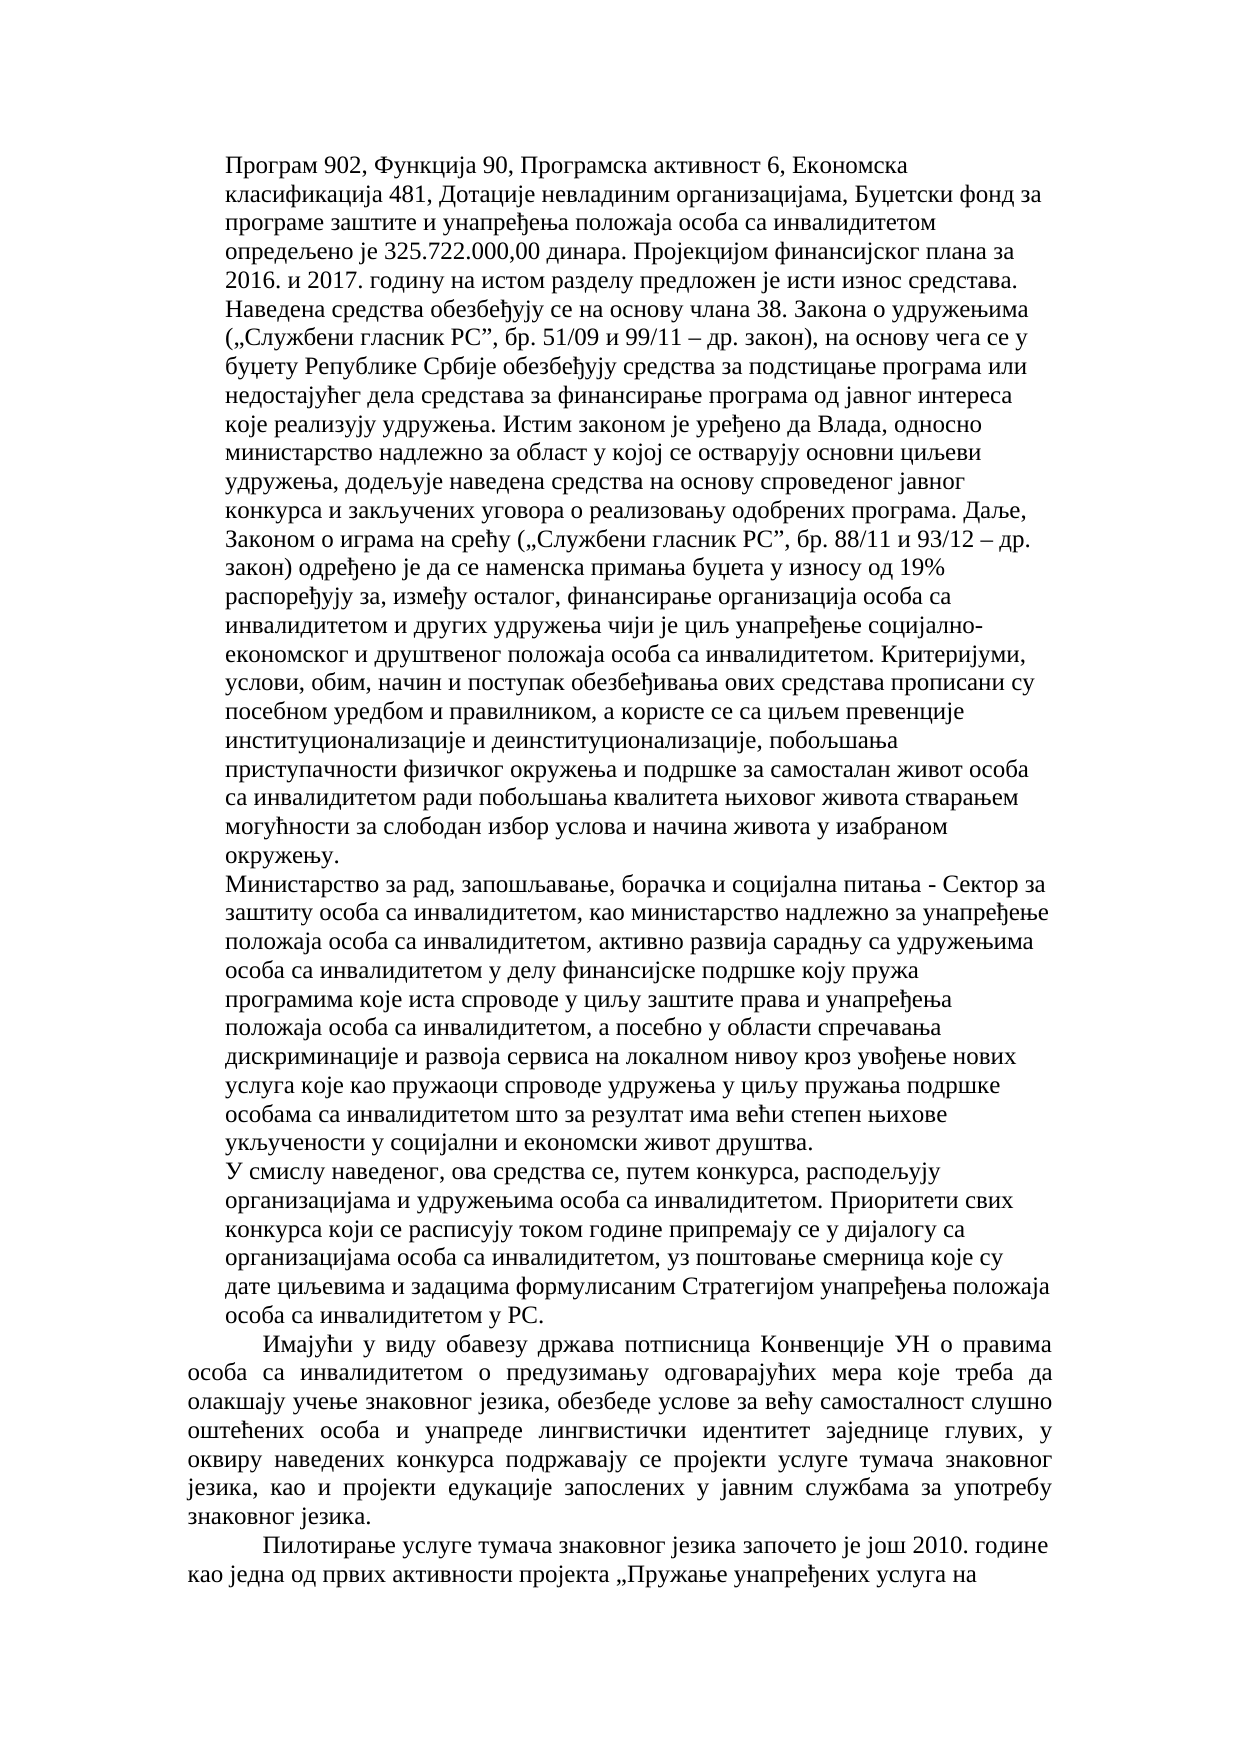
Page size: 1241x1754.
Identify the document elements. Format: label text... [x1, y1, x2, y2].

text У смислу наведеног, ова средства се, путем конкурса, расподељују организацијама и удружењима особа са инвалидитетом. Приоритети свих конкурса који се расписују током године припремају се у дијалогу са организацијама особа са инвалидитетом, уз поштовање смерница које су дате циљевима и задацима формулисаним Стратегијом унапређења положаја особа са инвалидитетом у РС. [225, 1156, 1053, 1329]
text Имајући у виду обавезу држава потписница Конвенције УН о правима особа са инвалидитетом о предузимању одговарајућих мера које треба да олакшају учење знаковног језика, обезбеде услове за већу самосталност слушно оштећених особа и унапреде лингвистички идентитет заједнице глувих, у оквиру наведених конкурса подржавају се пројекти услуге тумача знаковног језика, као и пројекти едукације запослених у јавним службама за употребу знаковног језика. [187, 1329, 1053, 1530]
text Министарство за рад, запошљавање, борачка и социјална питања - Сектор за заштиту особа са инвалидитетом, као министарство надлежно за унапређење положаја особа са инвалидитетом, активно развија сарадњу са удружењима особа са инвалидитетом у делу финансијске подршке коју пружа програмима које иста спроводе у циљу заштите права и унапређења положаја особа са инвалидитетом, а посебно у области спречавања дискриминације и развоја сервиса на локалном нивоу кроз увођење нових услуга које као пружаоци спроводе удружења у циљу пружања подршке особама са инвалидитетом што за резултат има већи степен њихове укључености у социјални и економски живот друштва. [225, 869, 1053, 1156]
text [225, 150, 1053, 294]
text Наведена средства обезбеђују се на основу члана 38. Закона о удружењима („Службени гласник РС”, бр. 51/09 и 99/11 – др. закон), на основу чега се у буџету Републике Србије обезбеђују средства за подстицање програма или недостајућег дела средстава за финансирање програма од јавног интереса које реализују удружења. Истим законом је уређено да Влада, односно министарство надлежно за област у којој се остварују основни циљеви удружења, додељује наведена средства на основу спроведеног јавног конкурса и закључених уговора о реализовању одобрених програма. Даље, Законом о играма на срећу („Службени гласник РС”, бр. 88/11 и 93/12 – др. закон) одређено је да се наменска примања буџета у износу од 19% распоређују за, између осталог, финансирање организација особа са инвалидитетом и других удружења чији је циљ унапређење социјално-економског и друштвеног положаја особа са инвалидитетом. Критеријуми, услови, обим, начин и поступак обезбеђивања ових средстава прописани су посебном уредбом и правилником, а користе се са циљем превенције институционализације и деинституционализације, побољшања приступачности физичког окружења и подршке за самосталан живот особа са инвалидитетом ради побољшања квалитета њиховог живота стварањем могућности за слободан избор услова и начина живота у изабраном окружењу. [225, 294, 1053, 869]
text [187, 1530, 1053, 1587]
